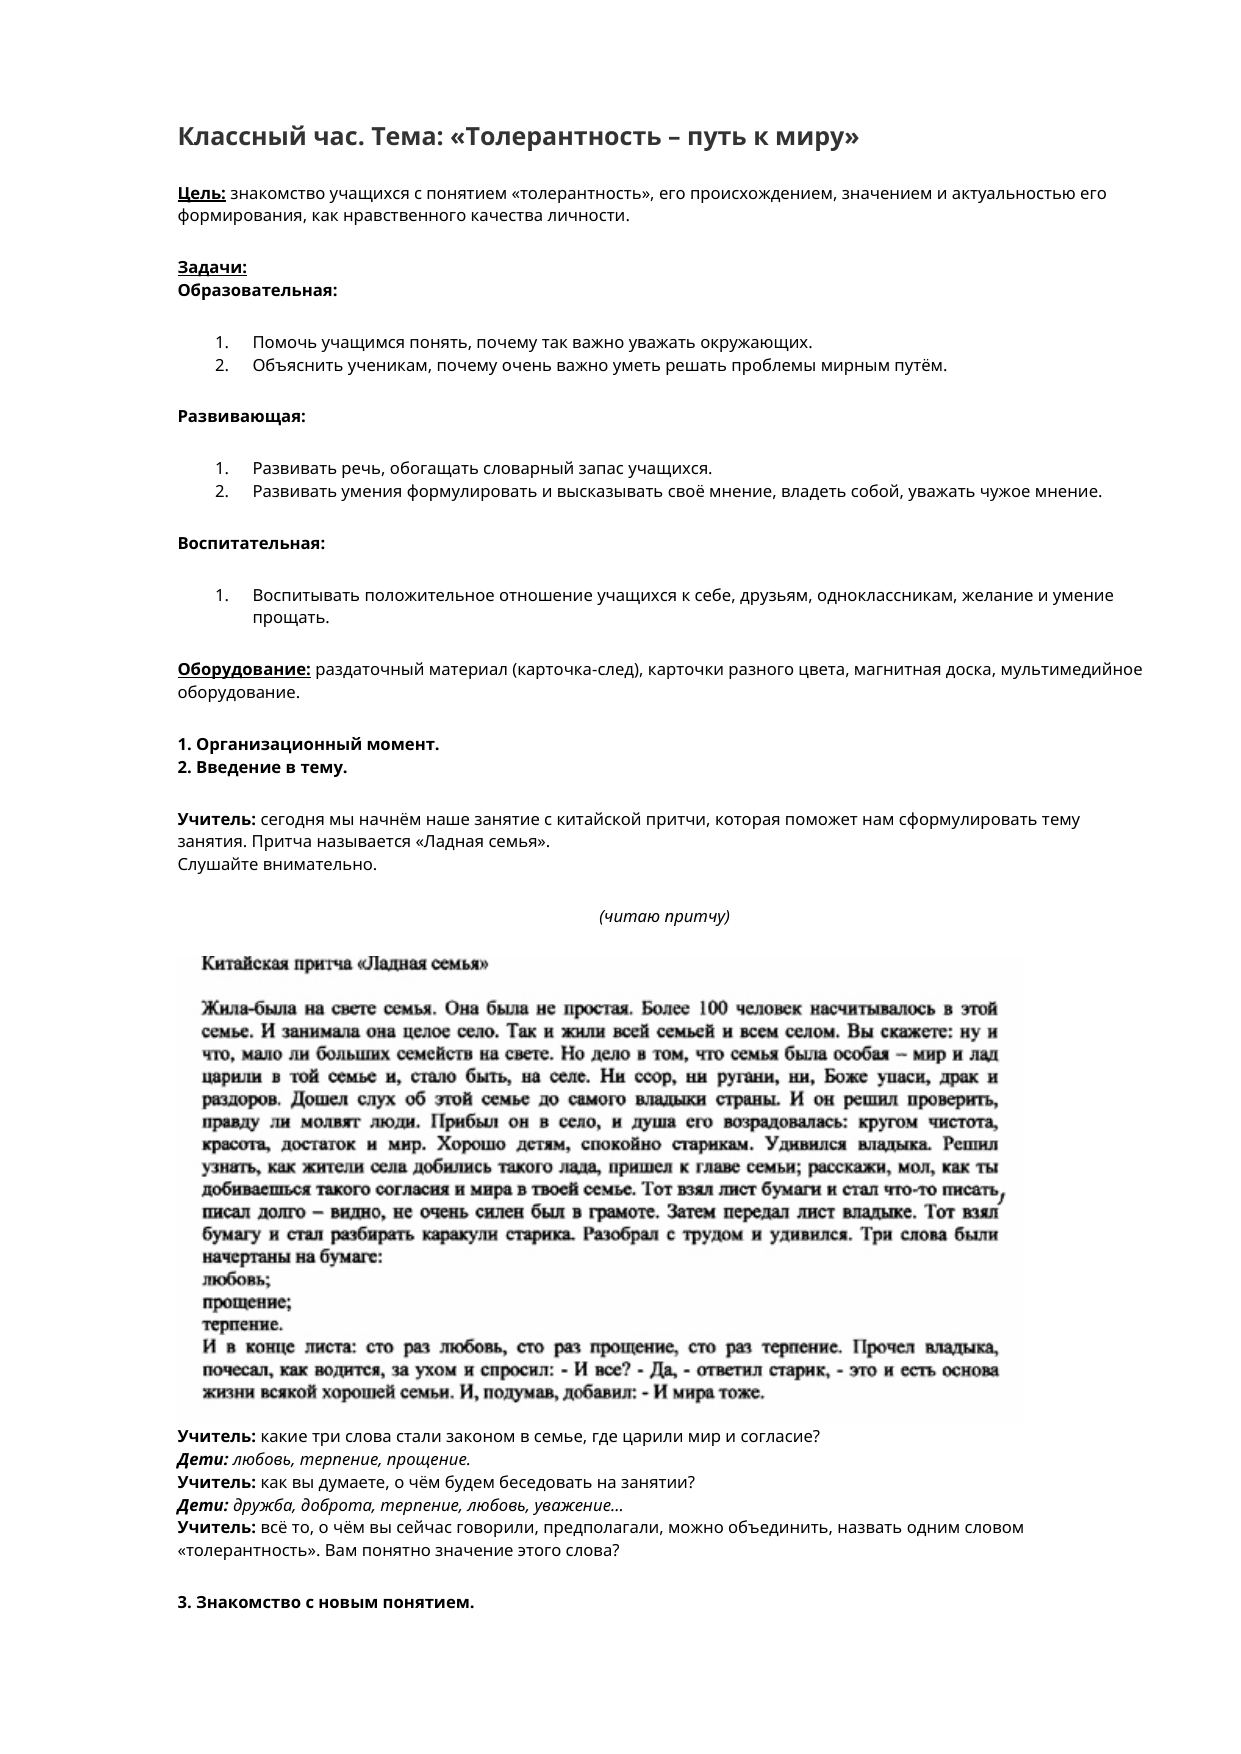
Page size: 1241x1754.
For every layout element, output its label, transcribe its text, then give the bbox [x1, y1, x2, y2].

list Помочь учащимся понять, почему так важно уважать окружающих. [215, 331, 1152, 353]
text Цель: знакомство учащихся с понятием «толерантность», его происхождением, значением и актуальностью его формирования, как нравственного качества личности. [177, 181, 1152, 227]
list Воспитывать положительное отношение учащихся к себе, друзьям, одноклассникам, желание и умение прощать. [215, 583, 1152, 629]
picture [177, 956, 1037, 1426]
text Учитель: сегодня мы начнём наше занятие с китайской притчи, которая поможет нам сформулировать тему занятия. Притча называется «Ладная семья». Слушайте внимательно. [177, 807, 1152, 875]
text 3. Знакомство с новым понятием. [177, 1591, 1152, 1613]
text Классный час. Тема: «Толерантность – путь к миру» [177, 118, 1152, 152]
list Развивать умения формулировать и высказывать своё мнение, владеть собой, уважать чужое мнение. [215, 480, 1152, 502]
text (читаю притчу) [177, 904, 1152, 927]
text Развивающая: [177, 405, 1152, 428]
text Оборудование: раздаточный материал (карточка-след), карточки разного цвета, магнитная доска, мультимедийное оборудование. [177, 658, 1152, 703]
text 1. Организационный момент. 2. Введение в тему. [177, 733, 1152, 778]
text Воспитательная: [177, 532, 1152, 554]
list Объяснить ученикам, почему очень важно уметь решать проблемы мирным путём. [215, 353, 1152, 376]
text Задачи: Образовательная: [177, 256, 1152, 301]
list Развивать речь, обогащать словарный запас учащихся. [215, 457, 1152, 480]
